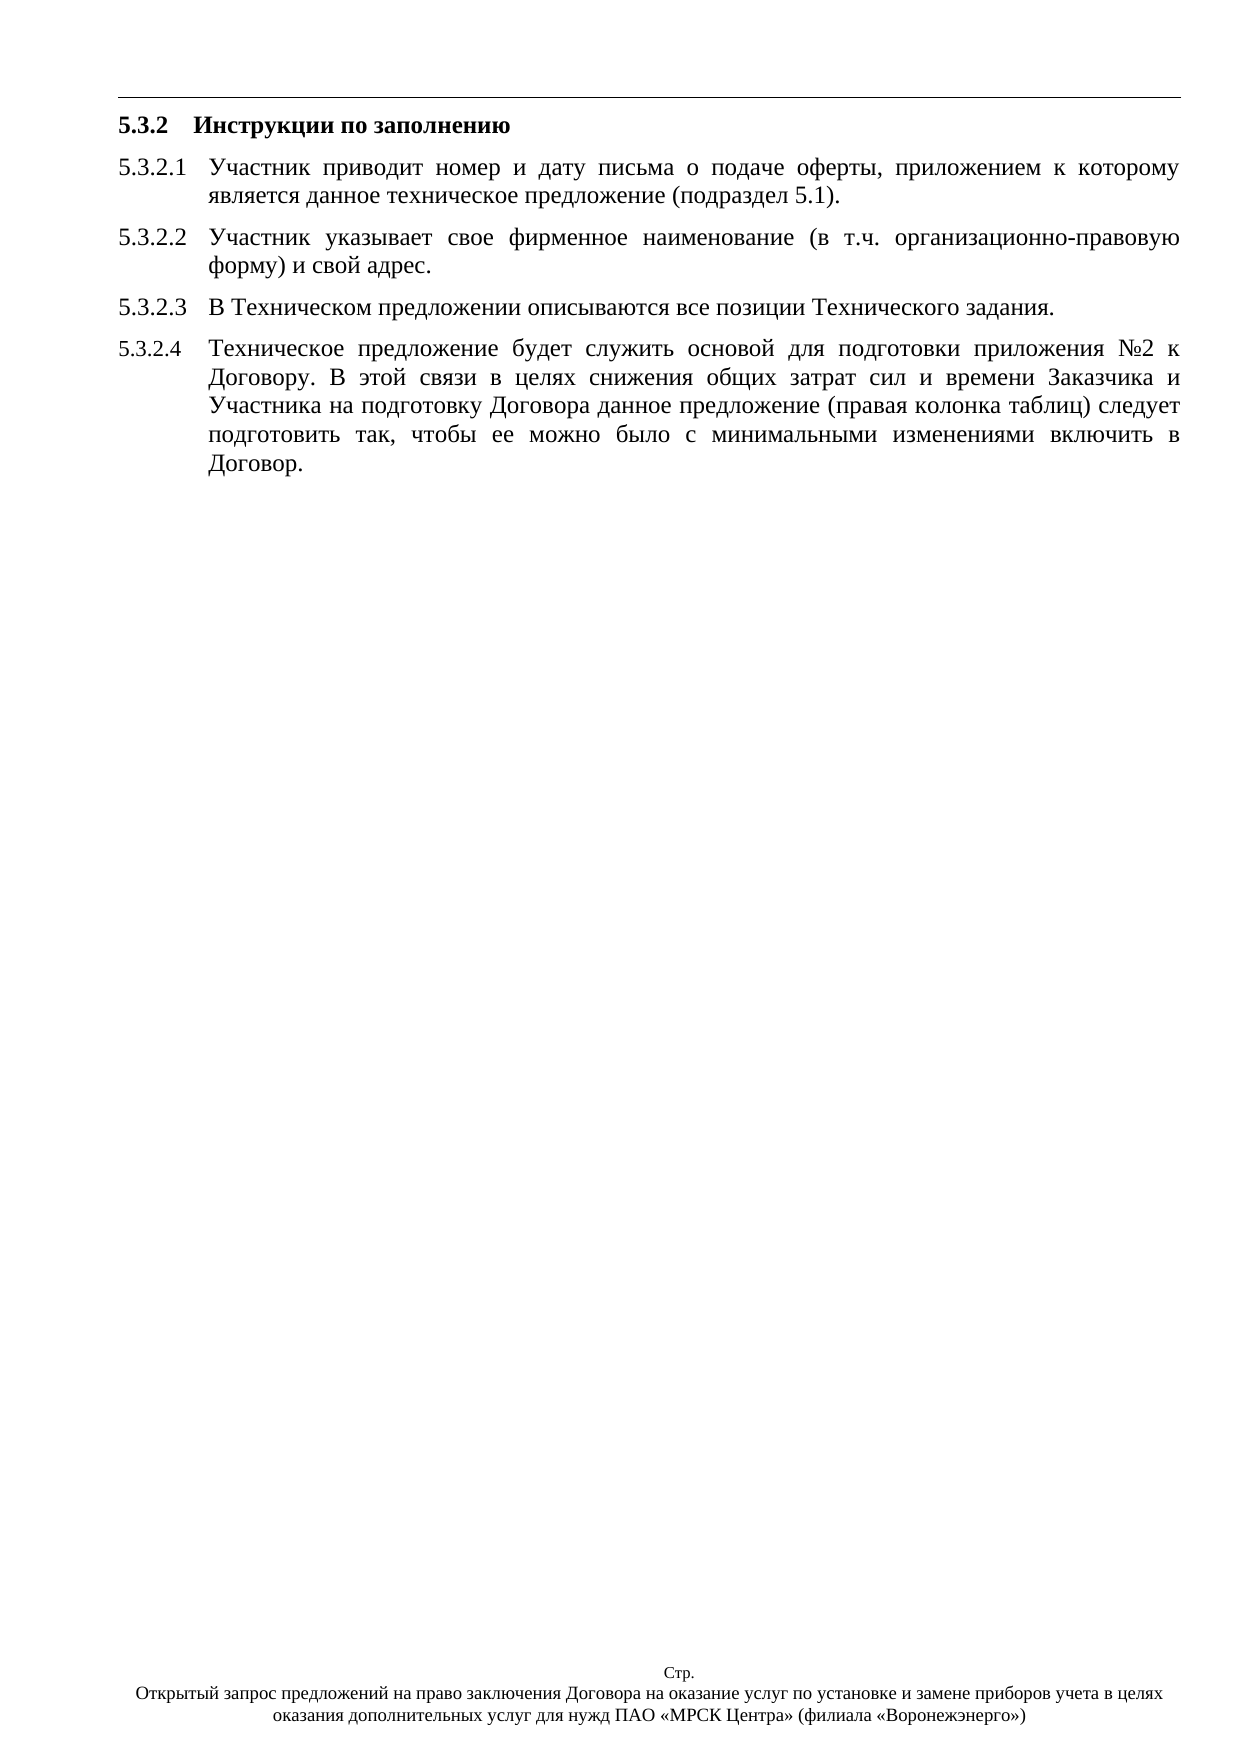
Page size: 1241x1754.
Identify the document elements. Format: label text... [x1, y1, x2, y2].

subtitle Инструкции по заполнению [118, 111, 1181, 139]
list В Техническом предложении описываются все позиции Технического задания. [118, 292, 1181, 321]
list Техническое предложение будет служить основой для подготовки приложения №2 к Договору. В этой связи в целях снижения общих затрат сил и времени Заказчика и Участника на подготовку Договора данное предложение (правая колонка таблиц) следует подготовить так, чтобы ее можно было с минимальными изменениями включить в Договор. [118, 333, 1181, 477]
list Участник указывает свое фирменное наименование (в т.ч. организационно-правовую форму) и свой адрес. [118, 222, 1181, 279]
list Участник приводит номер и дату письма о подаче оферты, приложением к которому является данное техническое предложение (подраздел 5.1). [118, 152, 1181, 209]
